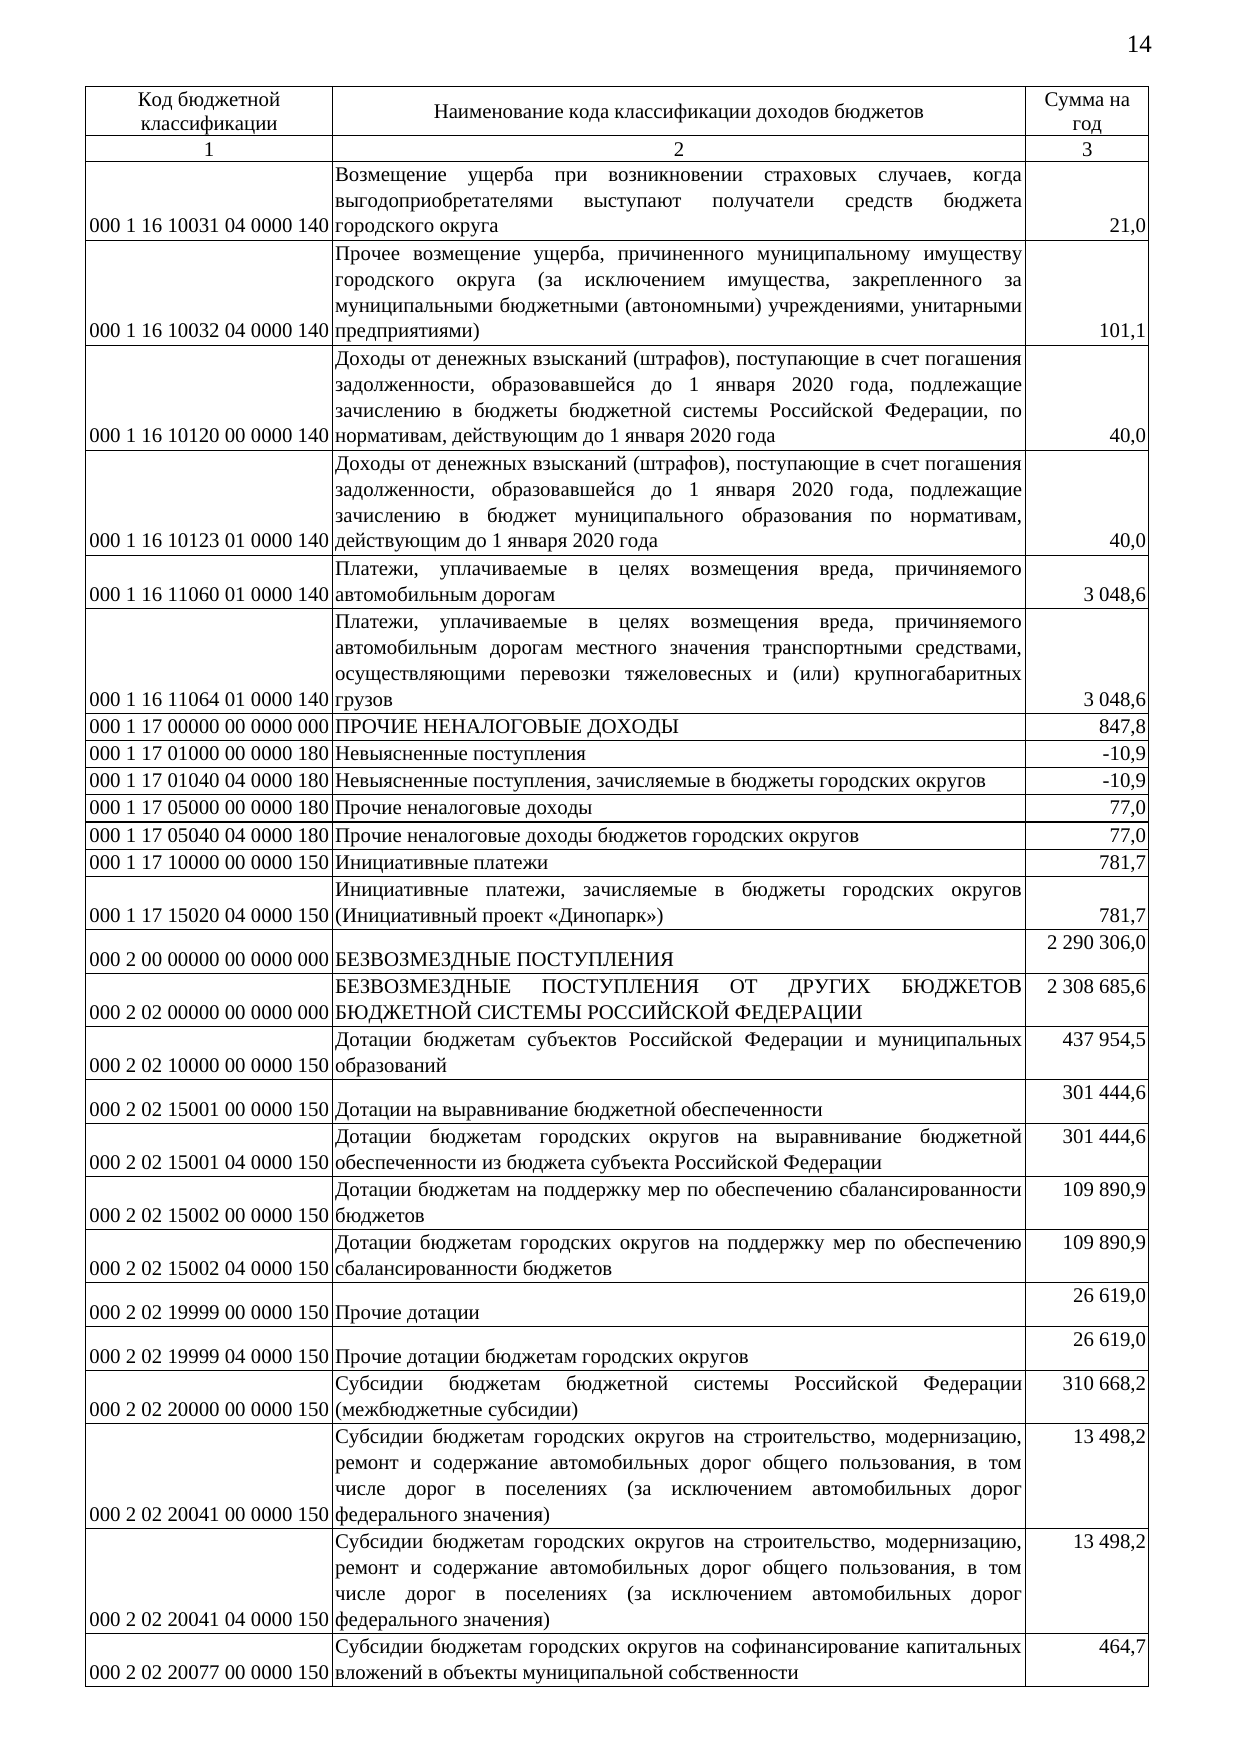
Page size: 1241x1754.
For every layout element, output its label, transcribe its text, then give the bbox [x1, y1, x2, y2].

table_cell Доходы от денежных взысканий (штрафов), поступающие в счет погашения задолженности, образовавшейся до 1 января 2020 года, подлежащие зачислению в бюджет муниципального образования по нормативам, действующим до 1 января 2020 года [333, 451, 1025, 554]
table_cell 2 [333, 136, 1025, 161]
table_cell 77,0 [1026, 823, 1148, 849]
table_cell 301 444,6 [1026, 1124, 1148, 1176]
table_cell Субсидии бюджетам городских округов на строительство, модернизацию, ремонт и содержание автомобильных дорог общего пользования, в том числе дорог в поселениях (за исключением автомобильных дорог федерального значения) [333, 1529, 1025, 1633]
table_cell 000 1 17 10000 00 0000 150 [86, 850, 332, 876]
table_cell 000 1 17 00000 00 0000 000 [86, 714, 332, 740]
table_cell 000 2 02 15001 00 0000 150 [86, 1080, 332, 1123]
table_cell Инициативные платежи [333, 850, 1025, 876]
table_cell 000 2 02 15001 04 0000 150 [86, 1124, 332, 1176]
table_cell 000 2 02 20041 00 0000 150 [86, 1424, 332, 1528]
table_cell 3 048,6 [1026, 609, 1148, 713]
table_cell -10,9 [1026, 741, 1148, 767]
table_cell Прочие неналоговые доходы [333, 795, 1025, 821]
table_cell 301 444,6 [1026, 1080, 1148, 1123]
table_cell 000 1 16 10120 00 0000 140 [86, 346, 332, 449]
table_cell 000 2 02 10000 00 0000 150 [86, 1027, 332, 1079]
table_cell 000 2 02 20000 00 0000 150 [86, 1371, 332, 1423]
table_cell Прочее возмещение ущерба, причиненного муниципальному имуществу городского округа (за исключением имущества, закрепленного за муниципальными бюджетными (автономными) учреждениями, унитарными предприятиями) [333, 241, 1025, 344]
table_cell 000 1 16 10123 01 0000 140 [86, 451, 332, 554]
table_cell Платежи, уплачиваемые в целях возмещения вреда, причиняемого автомобильным дорогам [333, 556, 1025, 608]
table_cell Прочие дотации бюджетам городских округов [333, 1327, 1025, 1370]
table_cell БЕЗВОЗМЕЗДНЫЕ ПОСТУПЛЕНИЯ ОТ ДРУГИХ БЮДЖЕТОВ БЮДЖЕТНОЙ СИСТЕМЫ РОССИЙСКОЙ ФЕДЕРАЦИИ [333, 974, 1025, 1026]
table_cell 26 619,0 [1026, 1327, 1148, 1370]
table_cell 40,0 [1026, 451, 1148, 554]
table_cell 000 2 02 20041 04 0000 150 [86, 1529, 332, 1633]
table_cell Прочие дотации [333, 1283, 1025, 1326]
table_cell 000 2 02 15002 04 0000 150 [86, 1230, 332, 1282]
table_cell Дотации на выравнивание бюджетной обеспеченности [333, 1080, 1025, 1123]
table_header Наименование кода классификации доходов бюджетов [333, 87, 1025, 135]
table_cell Платежи, уплачиваемые в целях возмещения вреда, причиняемого автомобильным дорогам местного значения транспортными средствами, осуществляющими перевозки тяжеловесных и (или) крупногабаритных грузов [333, 609, 1025, 713]
table_cell Возмещение ущерба при возникновении страховых случаев, когда выгодоприобретателями выступают получатели средств бюджета городского округа [333, 162, 1025, 239]
table_cell Дотации бюджетам на поддержку мер по обеспечению сбалансированности бюджетов [333, 1177, 1025, 1229]
table_cell 1 [86, 136, 332, 161]
table_cell ПРОЧИЕ НЕНАЛОГОВЫЕ ДОХОДЫ [333, 714, 1025, 740]
table_cell Доходы от денежных взысканий (штрафов), поступающие в счет погашения задолженности, образовавшейся до 1 января 2020 года, подлежащие зачислению в бюджеты бюджетной системы Российской Федерации, по нормативам, действующим до 1 января 2020 года [333, 346, 1025, 449]
table_header Код бюджетной классификации [86, 87, 332, 135]
table_cell 000 1 16 10031 04 0000 140 [86, 162, 332, 239]
table_header Сумма на год [1026, 87, 1148, 135]
table_cell 781,7 [1026, 877, 1148, 929]
table_cell Дотации бюджетам городских округов на поддержку мер по обеспечению сбалансированности бюджетов [333, 1230, 1025, 1282]
table_cell 000 1 17 05040 04 0000 180 [86, 823, 332, 849]
table_cell 000 2 02 20077 00 0000 150 [86, 1634, 332, 1686]
table_cell 77,0 [1026, 795, 1148, 821]
table_cell 2 308 685,6 [1026, 974, 1148, 1026]
table_cell Субсидии бюджетам бюджетной системы Российской Федерации (межбюджетные субсидии) [333, 1371, 1025, 1423]
table_cell 109 890,9 [1026, 1177, 1148, 1229]
table_cell 000 2 02 00000 00 0000 000 [86, 974, 332, 1026]
table_cell 000 2 02 15002 00 0000 150 [86, 1177, 332, 1229]
table_cell Инициативные платежи, зачисляемые в бюджеты городских округов (Инициативный проект «Динопарк») [333, 877, 1025, 929]
table_cell 464,7 [1026, 1634, 1148, 1686]
table_cell 000 2 02 19999 00 0000 150 [86, 1283, 332, 1326]
table_cell 000 1 17 05000 00 0000 180 [86, 795, 332, 821]
table_cell -10,9 [1026, 768, 1148, 794]
table_cell 109 890,9 [1026, 1230, 1148, 1282]
table_cell БЕЗВОЗМЕЗДНЫЕ ПОСТУПЛЕНИЯ [333, 930, 1025, 973]
table_cell 000 2 02 19999 04 0000 150 [86, 1327, 332, 1370]
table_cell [333, 1634, 1025, 1686]
table_cell 000 1 17 01000 00 0000 180 [86, 741, 332, 767]
table_cell 000 1 17 15020 04 0000 150 [86, 877, 332, 929]
table_cell 13 498,2 [1026, 1424, 1148, 1528]
table_cell 000 2 00 00000 00 0000 000 [86, 930, 332, 973]
table_cell Невыясненные поступления, зачисляемые в бюджеты городских округов [333, 768, 1025, 794]
table_cell 21,0 [1026, 162, 1148, 239]
table_cell 781,7 [1026, 850, 1148, 876]
table_cell 000 1 16 11064 01 0000 140 [86, 609, 332, 713]
table_cell 3 [1026, 136, 1148, 161]
table_cell Дотации бюджетам городских округов на выравнивание бюджетной обеспеченности из бюджета субъекта Российской Федерации [333, 1124, 1025, 1176]
table_cell 437 954,5 [1026, 1027, 1148, 1079]
table_cell 13 498,2 [1026, 1529, 1148, 1633]
table_cell 101,1 [1026, 241, 1148, 344]
table_cell 3 048,6 [1026, 556, 1148, 608]
table_cell 310 668,2 [1026, 1371, 1148, 1423]
table_cell 000 1 16 11060 01 0000 140 [86, 556, 332, 608]
table_cell 40,0 [1026, 346, 1148, 449]
table_cell Дотации бюджетам субъектов Российской Федерации и муниципальных образований [333, 1027, 1025, 1079]
table_cell Прочие неналоговые доходы бюджетов городских округов [333, 823, 1025, 849]
table_cell 2 290 306,0 [1026, 930, 1148, 973]
table_cell 000 1 17 01040 04 0000 180 [86, 768, 332, 794]
table_cell 26 619,0 [1026, 1283, 1148, 1326]
table_cell 847,8 [1026, 714, 1148, 740]
table_cell 000 1 16 10032 04 0000 140 [86, 241, 332, 344]
table_cell Субсидии бюджетам городских округов на строительство, модернизацию, ремонт и содержание автомобильных дорог общего пользования, в том числе дорог в поселениях (за исключением автомобильных дорог федерального значения) [333, 1424, 1025, 1528]
table_cell Невыясненные поступления [333, 741, 1025, 767]
